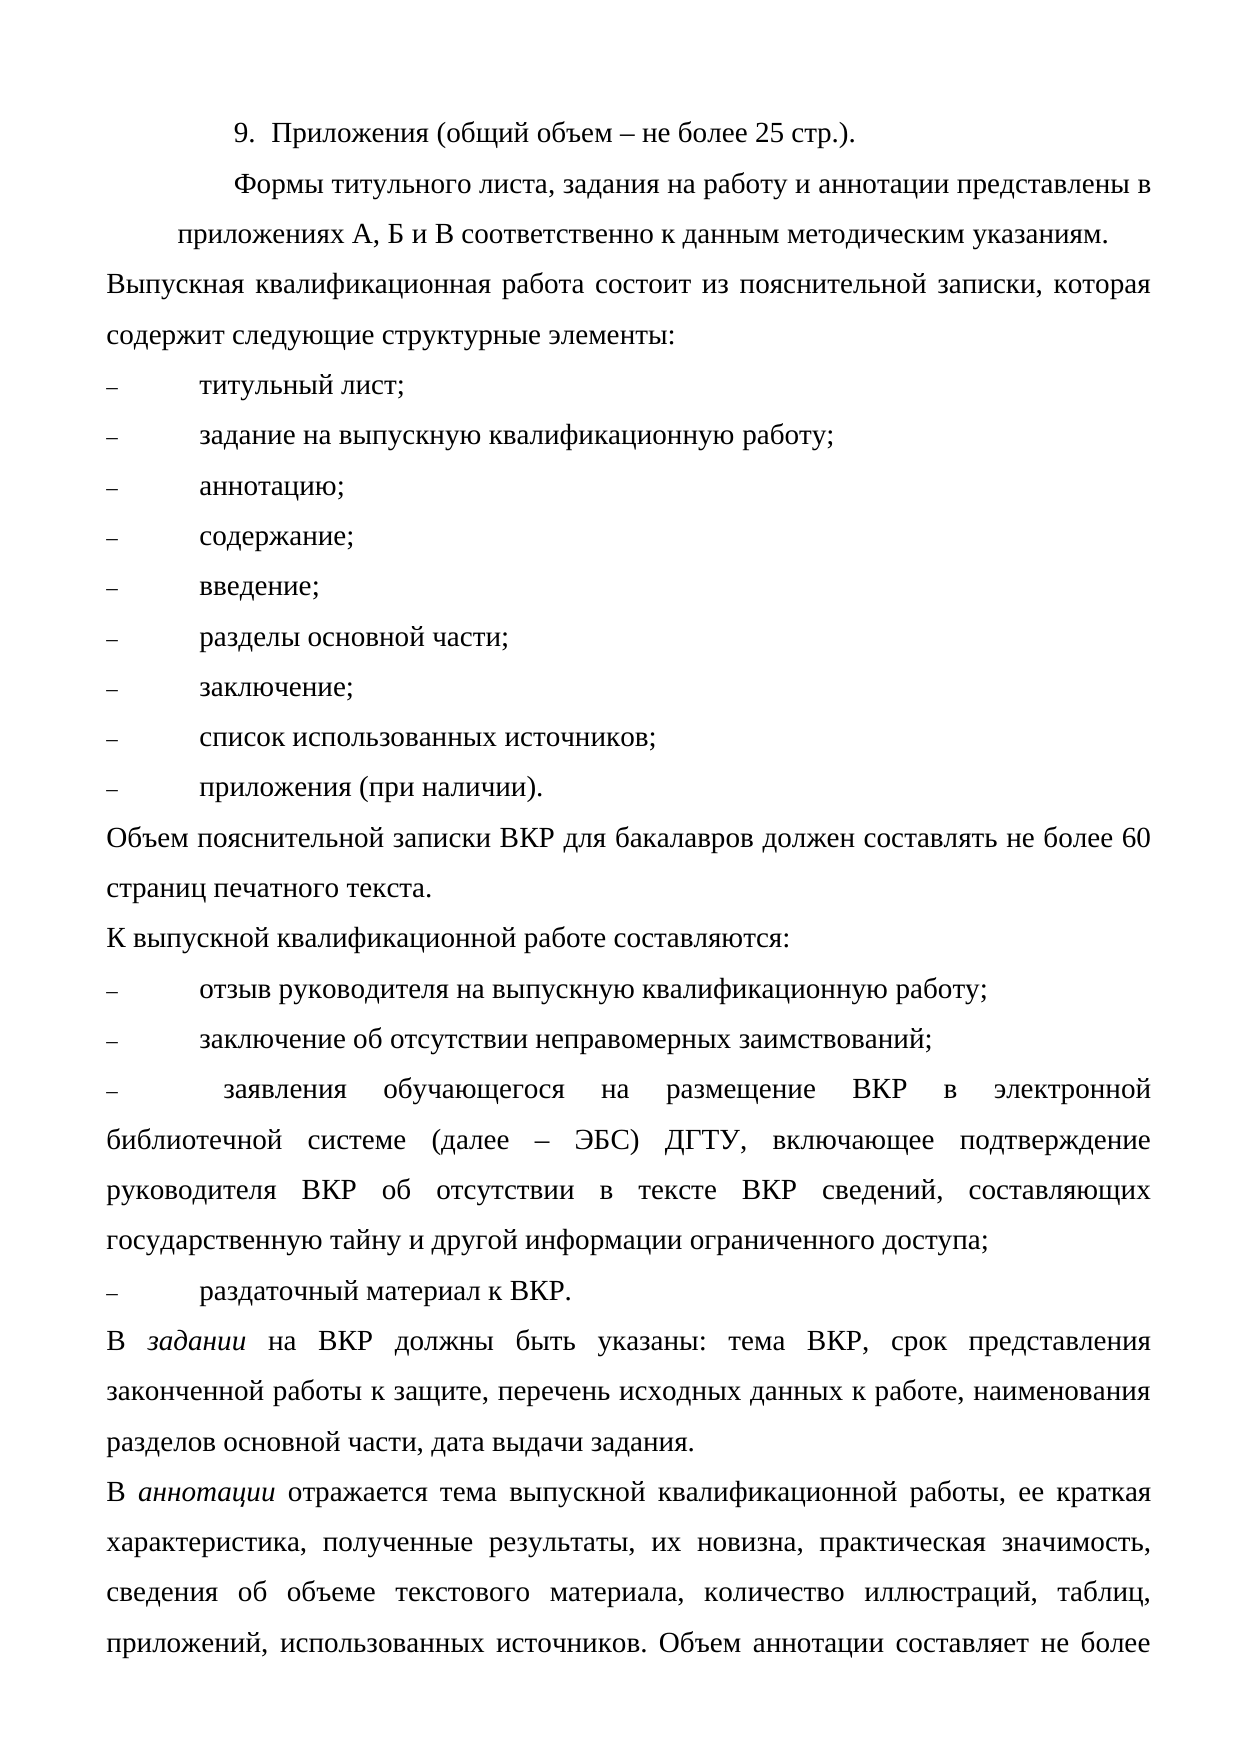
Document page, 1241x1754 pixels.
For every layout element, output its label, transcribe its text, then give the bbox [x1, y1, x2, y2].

text Выпускная квалификационная работа состоит из пояснительной записки, которая содержит следующие структурные элементы: [106, 266, 1152, 350]
list Приложения (общий объем – не более 25 стр.). [233, 115, 1152, 149]
list титульный лист; [106, 367, 1152, 401]
text В задании на ВКР должны быть указаны: тема ВКР, срок представления законченной работы к защите, перечень исходных данных к работе, наименования разделов основной части, дата выдачи задания. [106, 1323, 1152, 1457]
list аннотацию; [106, 468, 1152, 501]
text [106, 1474, 1152, 1658]
text Формы титульного листа, задания на работу и аннотации представлены в приложениях А, Б и В соответственно к данным методическим указаниям. [177, 166, 1152, 250]
text Объем пояснительной записки ВКР для бакалавров должен составлять не более 60 страниц печатного текста. [106, 820, 1152, 904]
list заключение; [106, 669, 1152, 702]
list список использованных источников; [106, 719, 1152, 753]
list заключение об отсутствии неправомерных заимствований; [106, 1021, 1152, 1055]
text К выпускной квалификационной работе составляются: [106, 921, 1152, 954]
list заявления обучающегося на размещение ВКР в электронной библиотечной системе (далее – ЭБС) ДГТУ, включающее подтверждение руководителя ВКР об отсутствии в тексте ВКР сведений, составляющих государственную тайну и другой информации ограниченного доступа; [106, 1071, 1152, 1256]
list приложения (при наличии). [106, 769, 1152, 803]
list введение; [106, 568, 1152, 602]
list раздаточный материал к ВКР. [106, 1273, 1152, 1306]
list содержание; [106, 518, 1152, 552]
list разделы основной части; [106, 619, 1152, 652]
list задание на выпускную квалификационную работу; [106, 417, 1152, 451]
list отзыв руководителя на выпускную квалификационную работу; [106, 971, 1152, 1004]
